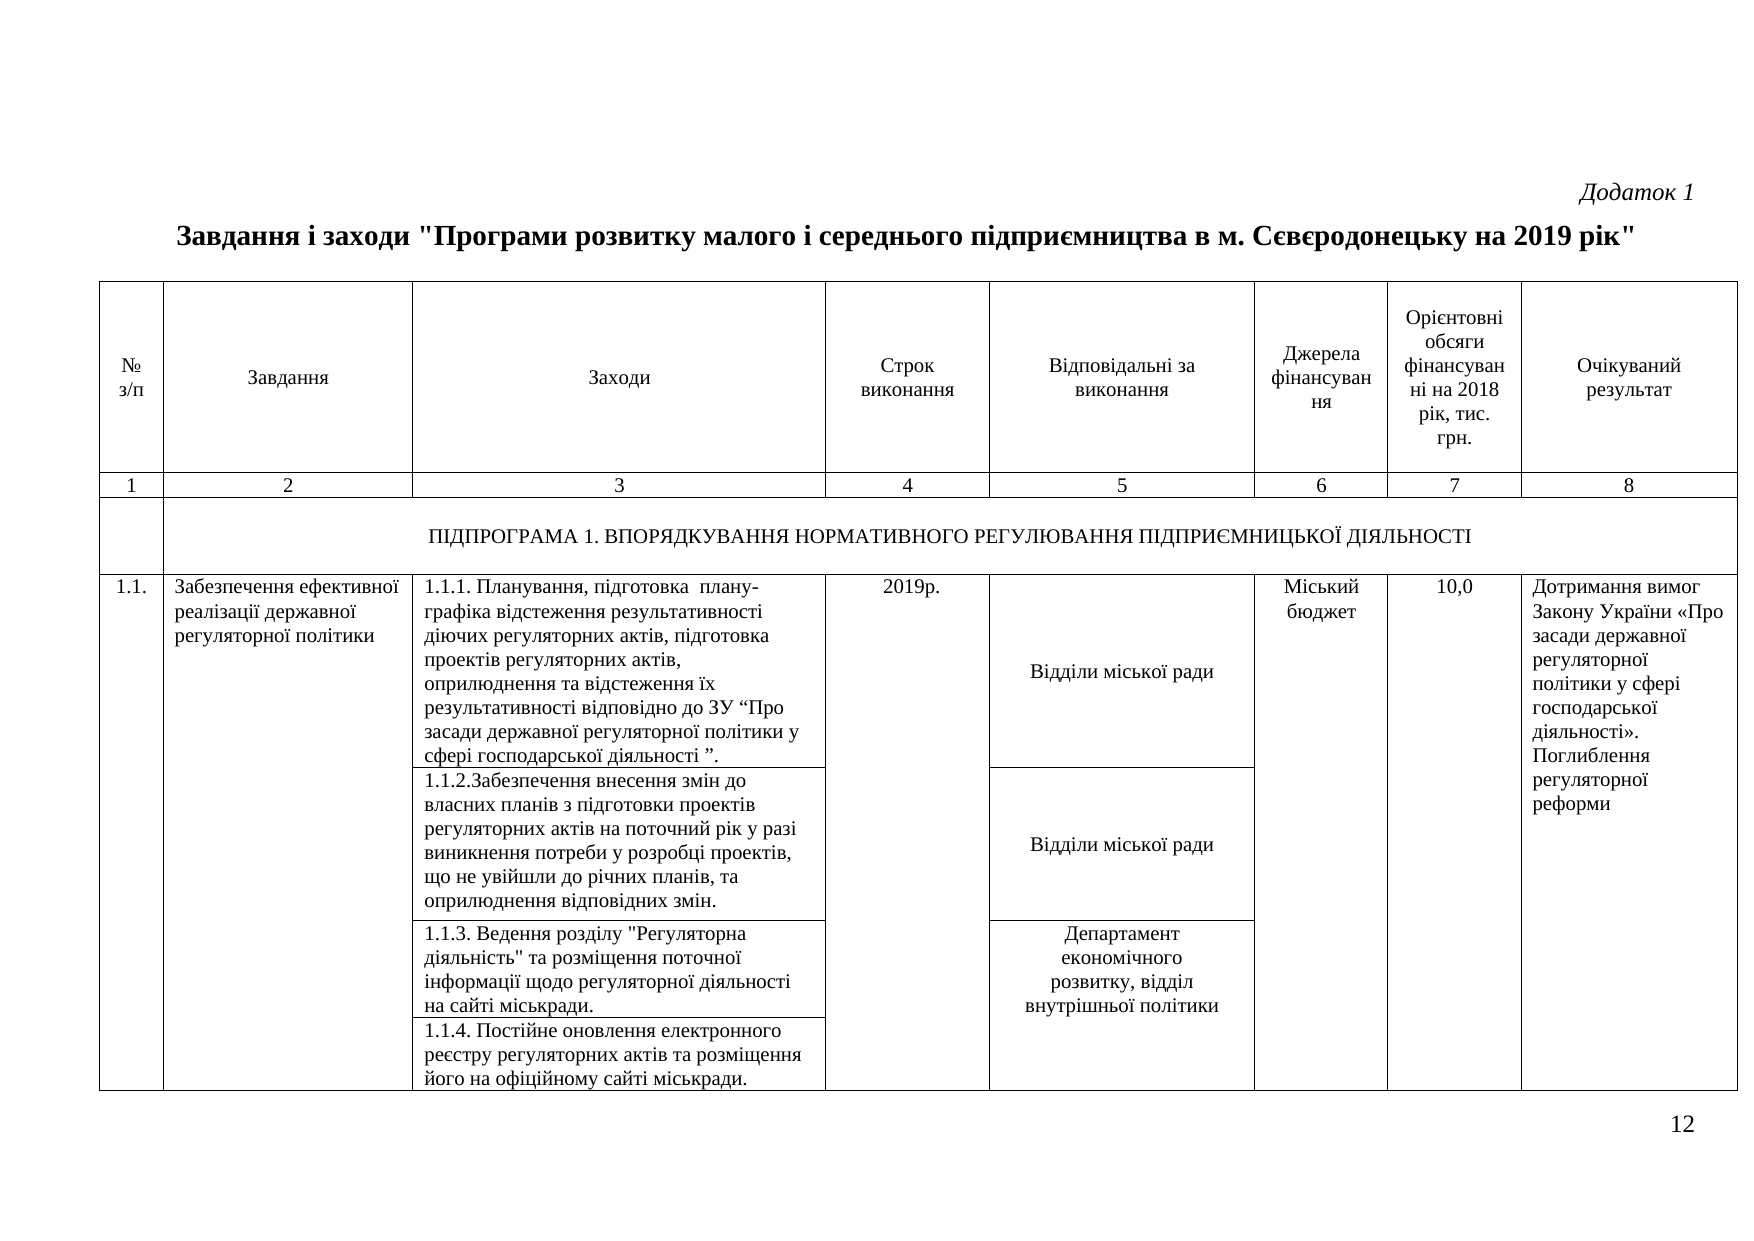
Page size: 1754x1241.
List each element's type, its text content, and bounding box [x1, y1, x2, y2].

table_cell 1.1.3. Ведення розділу "Регуляторна діяльність" та розміщення поточної інформації щодо регуляторної діяльності на сайті міськради. [413, 921, 825, 1017]
table_cell Відділи міської ради [990, 575, 1254, 767]
table_cell Відділи міської ради [990, 768, 1254, 919]
table_cell 1.1. [100, 575, 163, 1090]
table_cell 10,0 [1388, 575, 1521, 1090]
table_header Відповідальні за виконання [990, 282, 1254, 472]
table_header Орієнтовні обсяги фінансуванні на 2018 рік, тис. грн. [1388, 282, 1521, 472]
table_cell 2019р. [826, 575, 989, 1090]
table_cell Міський бюджет [1255, 575, 1387, 1090]
table_cell 1.1.1. Планування, підготовка плану-графіка відстеження результативності діючих регуляторних актів, підготовка проектів регуляторних актів, оприлюднення та відстеження їх результативності відповідно до ЗУ “Про засади державної регуляторної політики у сфері господарської діяльності ”. [413, 575, 825, 767]
table_header Строк виконання [826, 282, 989, 472]
table_cell 1.1.2.Забезпечення внесення змін до власних планів з підготовки проектів регуляторних актів на поточний рік у разі виникнення потреби у розробці проектів, що не увійшли до річних планів, та оприлюднення відповідних змін. [413, 768, 825, 919]
table_cell 6 [1255, 473, 1387, 497]
table_header Завдання [164, 282, 412, 472]
table_cell ПІДПРОГРАМА 1. ВПОРЯДКУВАННЯ НОРМАТИВНОГО РЕГУЛЮВАННЯ ПІДПРИЄМНИЦЬКОЇ ДІЯЛЬНОСТІ [164, 498, 1737, 573]
table_cell Дотримання вимог Закону України «Про засади державної регуляторної політики у сфері господарської діяльності». Поглиблення регуляторної реформи [1522, 575, 1737, 1090]
table_header Заходи [413, 282, 825, 472]
table_cell Забезпечення ефективної реалізації державної регуляторної політики [164, 575, 412, 1090]
table_cell 4 [826, 473, 989, 497]
table_header Джерела фінансування [1255, 282, 1387, 472]
table_cell 8 [1522, 473, 1737, 497]
table_cell 1 [100, 473, 163, 497]
table_cell Департамент економічного розвитку, відділ внутрішньої політики [990, 921, 1254, 1090]
table_cell 3 [413, 473, 825, 497]
table_header Очікуваний результат [1522, 282, 1737, 472]
table_header № з/п [100, 282, 163, 472]
subtitle Завдання і заходи "Програми розвитку малого і середнього підприємництва в м. Сєвєродонецьку на 2019 рік" [118, 218, 1695, 252]
table_cell 2 [164, 473, 412, 497]
table_cell 5 [990, 473, 1254, 497]
table_cell [100, 498, 163, 573]
table_cell 7 [1388, 473, 1521, 497]
table_cell 1.1.4. Постійне оновлення електронного реєстру регуляторних актів та розміщення його на офіційному сайті міськради. [413, 1018, 825, 1090]
text Додаток 1 [95, 177, 1695, 206]
